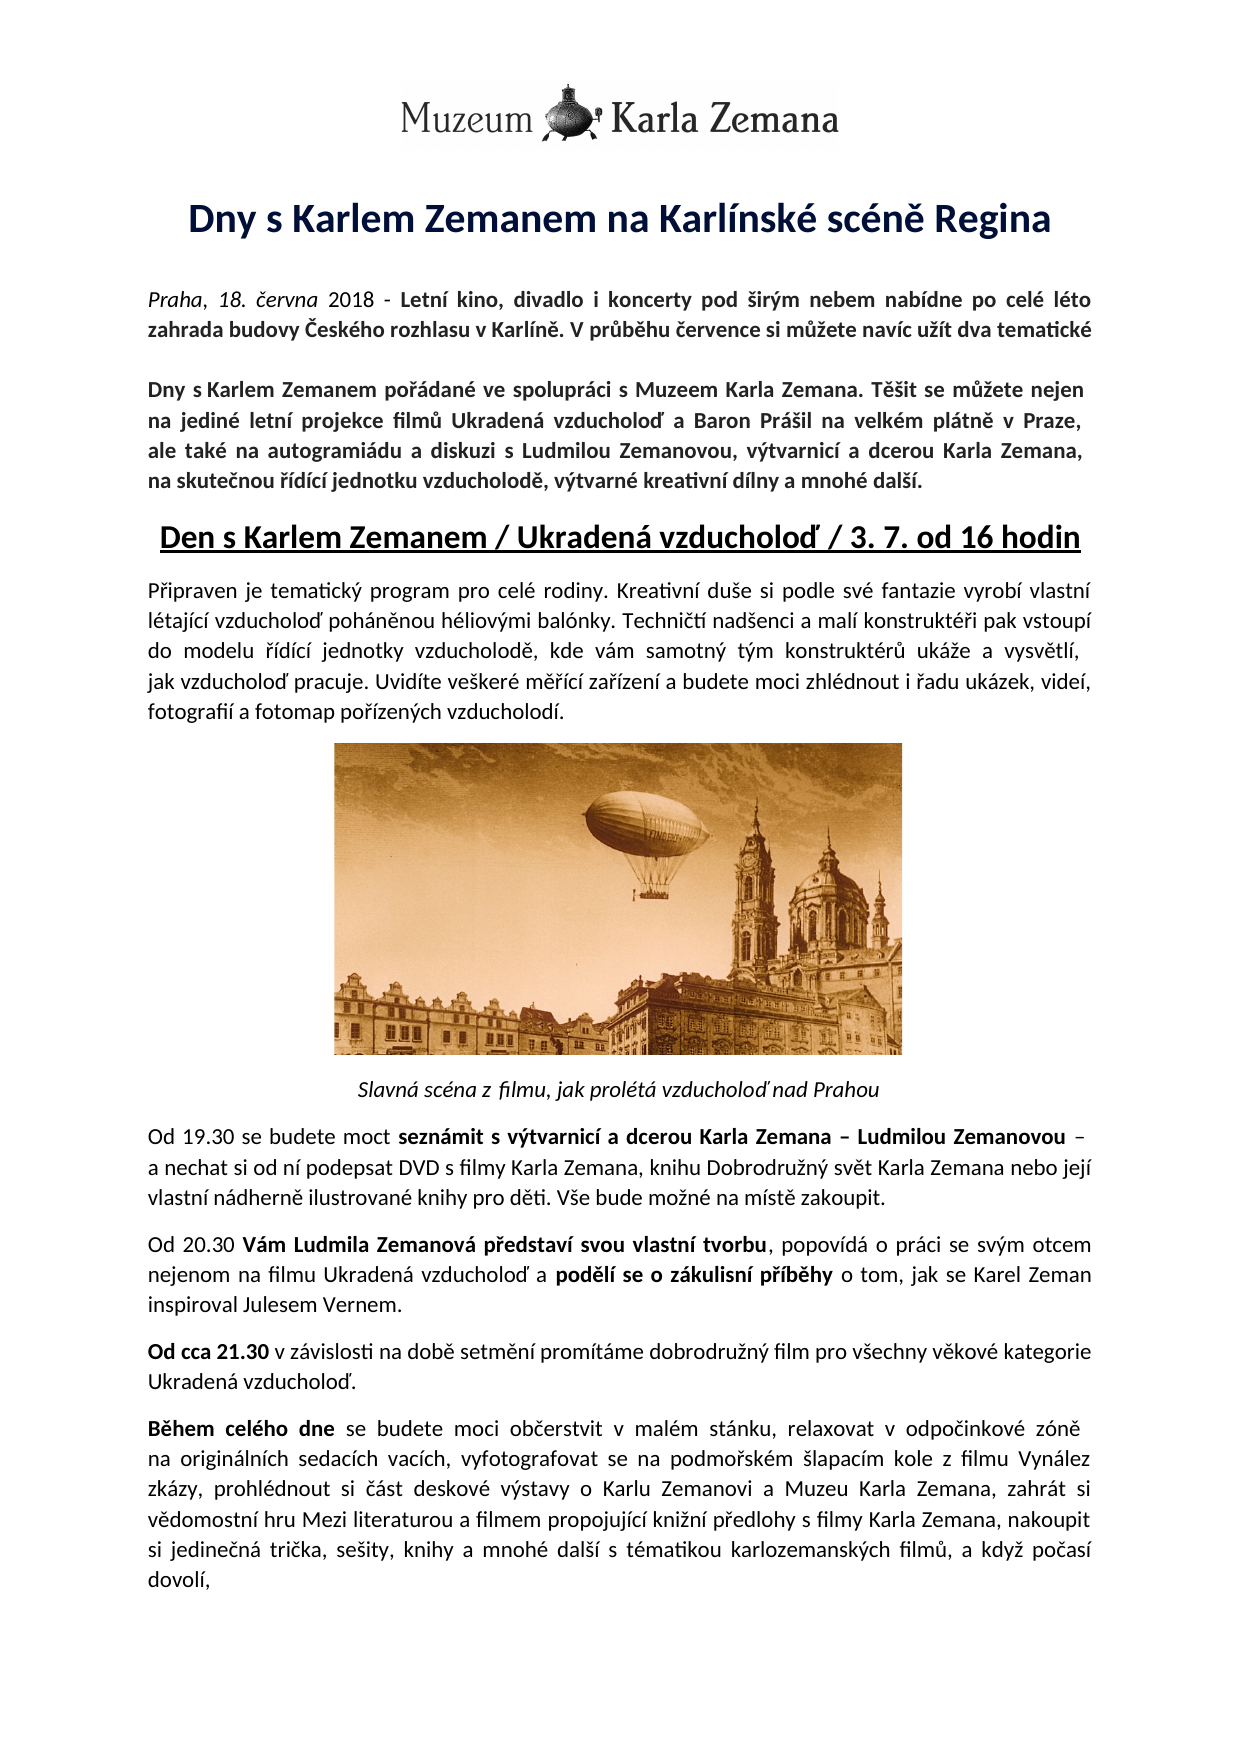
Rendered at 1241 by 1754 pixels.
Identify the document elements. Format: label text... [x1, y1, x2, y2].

text Dny s Karlem Zemanem na Karlínské scéně Regina [148, 192, 1093, 243]
text Od 19.30 se budete moct seznámit s výtvarnicí a dcerou Karla Zemana – Ludmilou Zemanovou – a nechat si od ní podepsat DVD s filmy Karla Zemana, knihu Dobrodružný svět Karla Zemana nebo její vlastní nádherně ilustrované knihy pro děti. Vše bude možné na místě zakoupit. [148, 1122, 1093, 1211]
text Praha, 18. června 2018 - Letní kino, divadlo i koncerty pod širým nebem nabídne po celé léto zahrada budovy Českého rozhlasu v Karlíně. V průběhu července si můžete navíc užít dva tematické Dny s Karlem Zemanem pořádané ve spolupráci s Muzeem Karla Zemana. Těšit se můžete nejen na jediné letní projekce filmů Ukradená vzducholoď a Baron Prášil na velkém plátně v Praze, ale také na autogramiádu a diskuzi s Ludmilou Zemanovou, výtvarnicí a dcerou Karla Zemana, na skutečnou řídící jednotku vzducholodě, výtvarné kreativní dílny a mnohé další. [148, 343, 1093, 494]
text Od 20.30 Vám Ludmila Zemanová představí svou vlastní tvorbu, popovídá o práci se svým otcem nejenom na filmu Ukradená vzducholoď a podělí se o zákulisní příběhy o tom, jak se Karel Zeman inspiroval Julesem Vernem. [148, 1230, 1093, 1318]
text Od cca 21.30 v závislosti na době setmění promítáme dobrodružný film pro všechny věkové kategorie Ukradená vzducholoď. [148, 1337, 1093, 1395]
text Den s Karlem Zemanem / Ukradená vzducholoď / 3. 7. od 16 hodin [148, 516, 1093, 556]
text Připraven je tematický program pro celé rodiny. Kreativní duše si podle své fantazie vyrobí vlastní létající vzducholoď poháněnou héliovými balónky. Techničtí nadšenci a malí konstruktéři pak vstoupí do modelu řídící jednotky vzducholodě, kde vám samotný tým konstruktérů ukáže a vysvětlí, jak vzducholoď pracuje. Uvidíte veškeré měřící zařízení a budete moci zhlédnout i řadu ukázek, videí, fotografií a fotomap pořízených vzducholodí. [148, 576, 1093, 725]
picture [334, 743, 903, 1055]
picture [401, 81, 839, 150]
